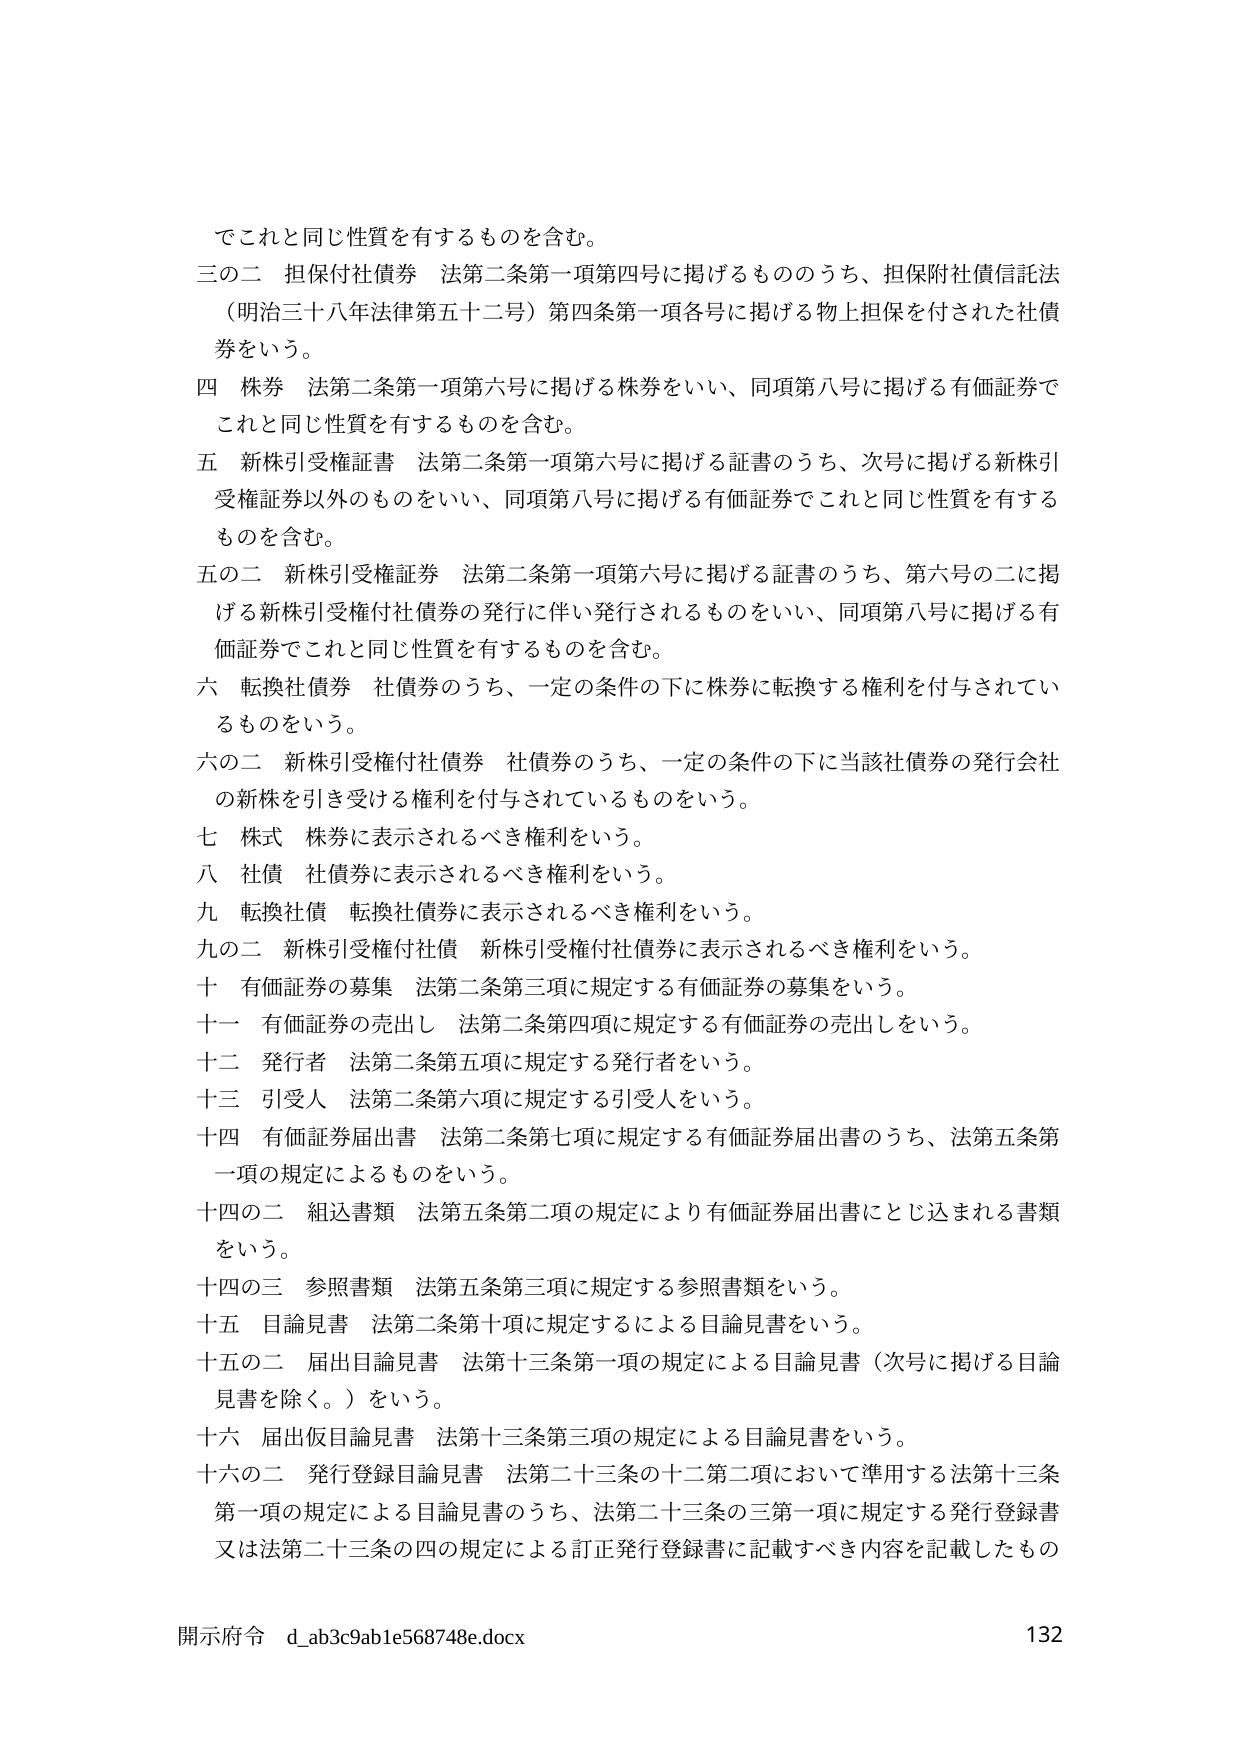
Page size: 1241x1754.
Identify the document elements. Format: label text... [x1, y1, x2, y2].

text 十 有価証券の募集 法第二条第三項に規定する有価証券の募集をいう。 [196, 967, 1063, 1004]
text 八 社債 社債券に表示されるべき権利をいう。 [196, 854, 1063, 892]
text 十五 目論見書 法第二条第十項に規定するによる目論見書をいう。 [196, 1304, 1063, 1342]
text 十四の二 組込書類 法第五条第二項の規定により有価証券届出書にとじ込まれる書類をいう。 [196, 1192, 1063, 1267]
text 十三 引受人 法第二条第六項に規定する引受人をいう。 [196, 1079, 1063, 1117]
text 五の二 新株引受権証券 法第二条第一項第六号に掲げる証書のうち、第六号の二に掲げる新株引受権付社債券の発行に伴い発行されるものをいい、同項第八号に掲げる有価証券でこれと同じ性質を有するものを含む。 [196, 554, 1063, 667]
text 十一 有価証券の売出し 法第二条第四項に規定する有価証券の売出しをいう。 [196, 1004, 1063, 1042]
text 七 株式 株券に表示されるべき権利をいう。 [196, 817, 1063, 854]
text 九の二 新株引受権付社債 新株引受権付社債券に表示されるべき権利をいう。 [196, 929, 1063, 967]
text 十六 届出仮目論見書 法第十三条第三項の規定による目論見書をいう。 [196, 1417, 1063, 1454]
text 六の二 新株引受権付社債券 社債券のうち、一定の条件の下に当該社債券の発行会社の新株を引き受ける権利を付与されているものをいう。 [196, 742, 1063, 817]
text 十四 有価証券届出書 法第二条第七項に規定する有価証券届出書のうち、法第五条第一項の規定によるものをいう。 [196, 1117, 1063, 1192]
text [196, 217, 1063, 254]
text 五 新株引受権証書 法第二条第一項第六号に掲げる証書のうち、次号に掲げる新株引受権証券以外のものをいい、同項第八号に掲げる有価証券でこれと同じ性質を有するものを含む。 [196, 442, 1063, 554]
text 三の二 担保付社債券 法第二条第一項第四号に掲げるもののうち、担保附社債信託法（明治三十八年法律第五十二号）第四条第一項各号に掲げる物上担保を付された社債券をいう。 [196, 254, 1063, 367]
text 十五の二 届出目論見書 法第十三条第一項の規定による目論見書（次号に掲げる目論見書を除く。）をいう。 [196, 1342, 1063, 1417]
text 四 株券 法第二条第一項第六号に掲げる株券をいい、同項第八号に掲げる有価証券でこれと同じ性質を有するものを含む。 [196, 367, 1063, 442]
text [196, 1454, 1063, 1567]
text 十二 発行者 法第二条第五項に規定する発行者をいう。 [196, 1042, 1063, 1079]
text 十四の三 参照書類 法第五条第三項に規定する参照書類をいう。 [196, 1267, 1063, 1304]
text 六 転換社債券 社債券のうち、一定の条件の下に株券に転換する権利を付与されているものをいう。 [196, 667, 1063, 742]
text 九 転換社債 転換社債券に表示されるべき権利をいう。 [196, 892, 1063, 929]
